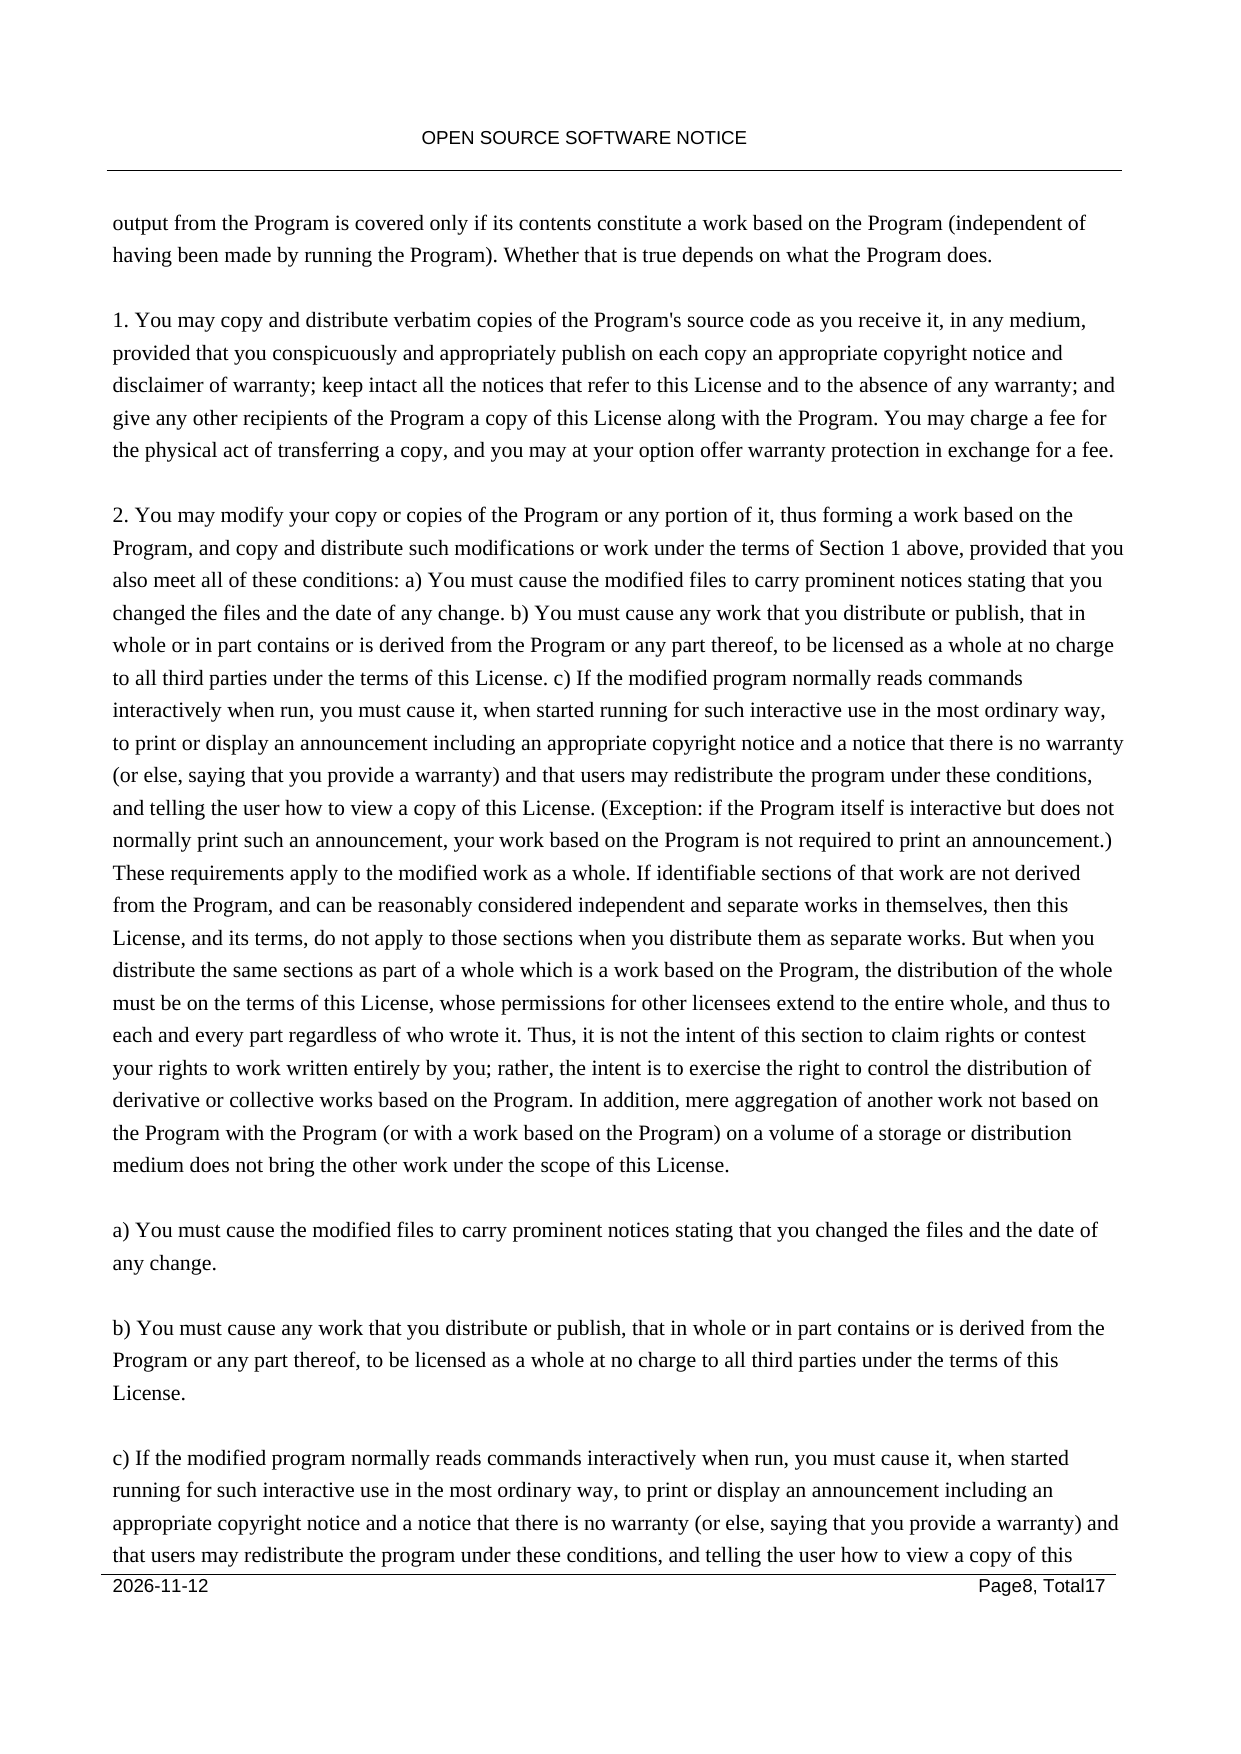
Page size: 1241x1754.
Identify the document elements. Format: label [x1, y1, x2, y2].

text [112, 206, 1128, 1571]
